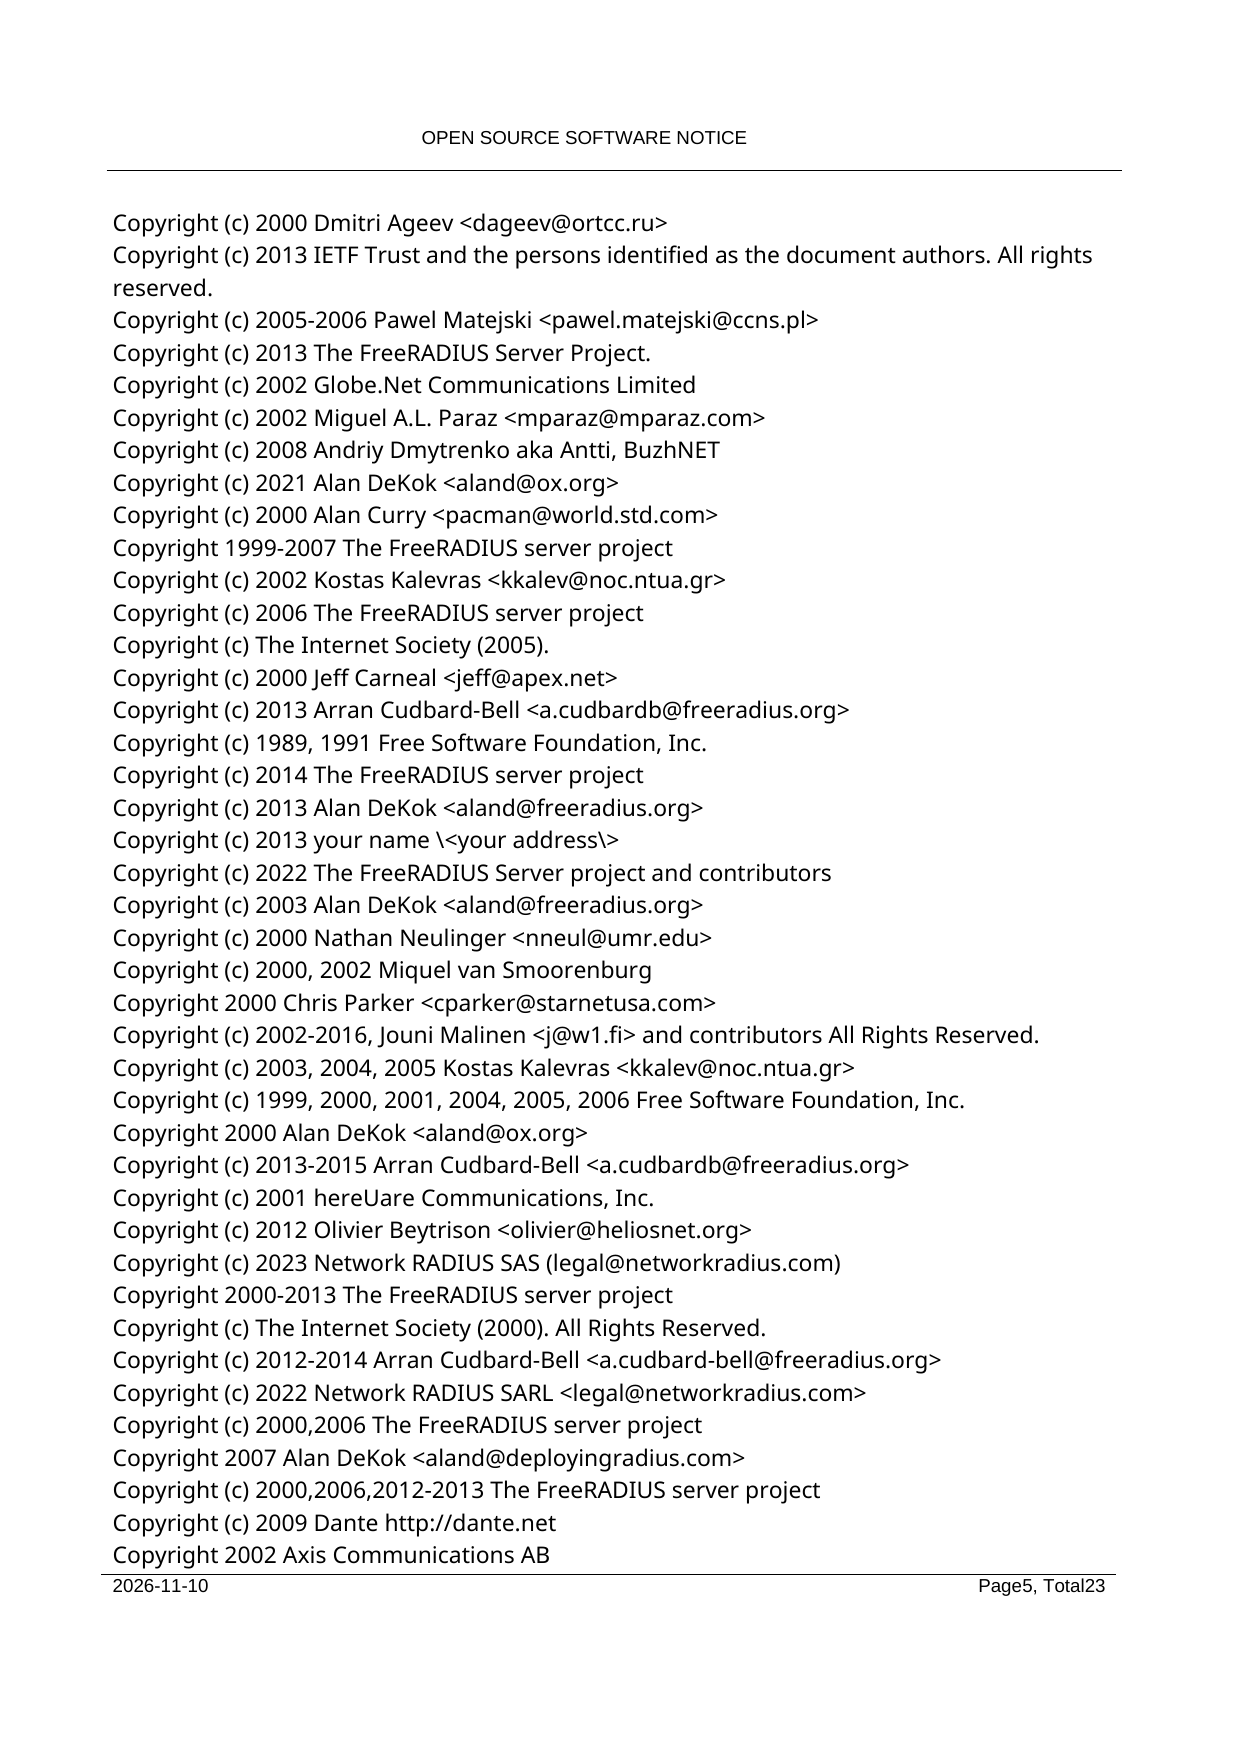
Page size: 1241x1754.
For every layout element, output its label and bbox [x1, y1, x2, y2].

text [112, 206, 1128, 1571]
